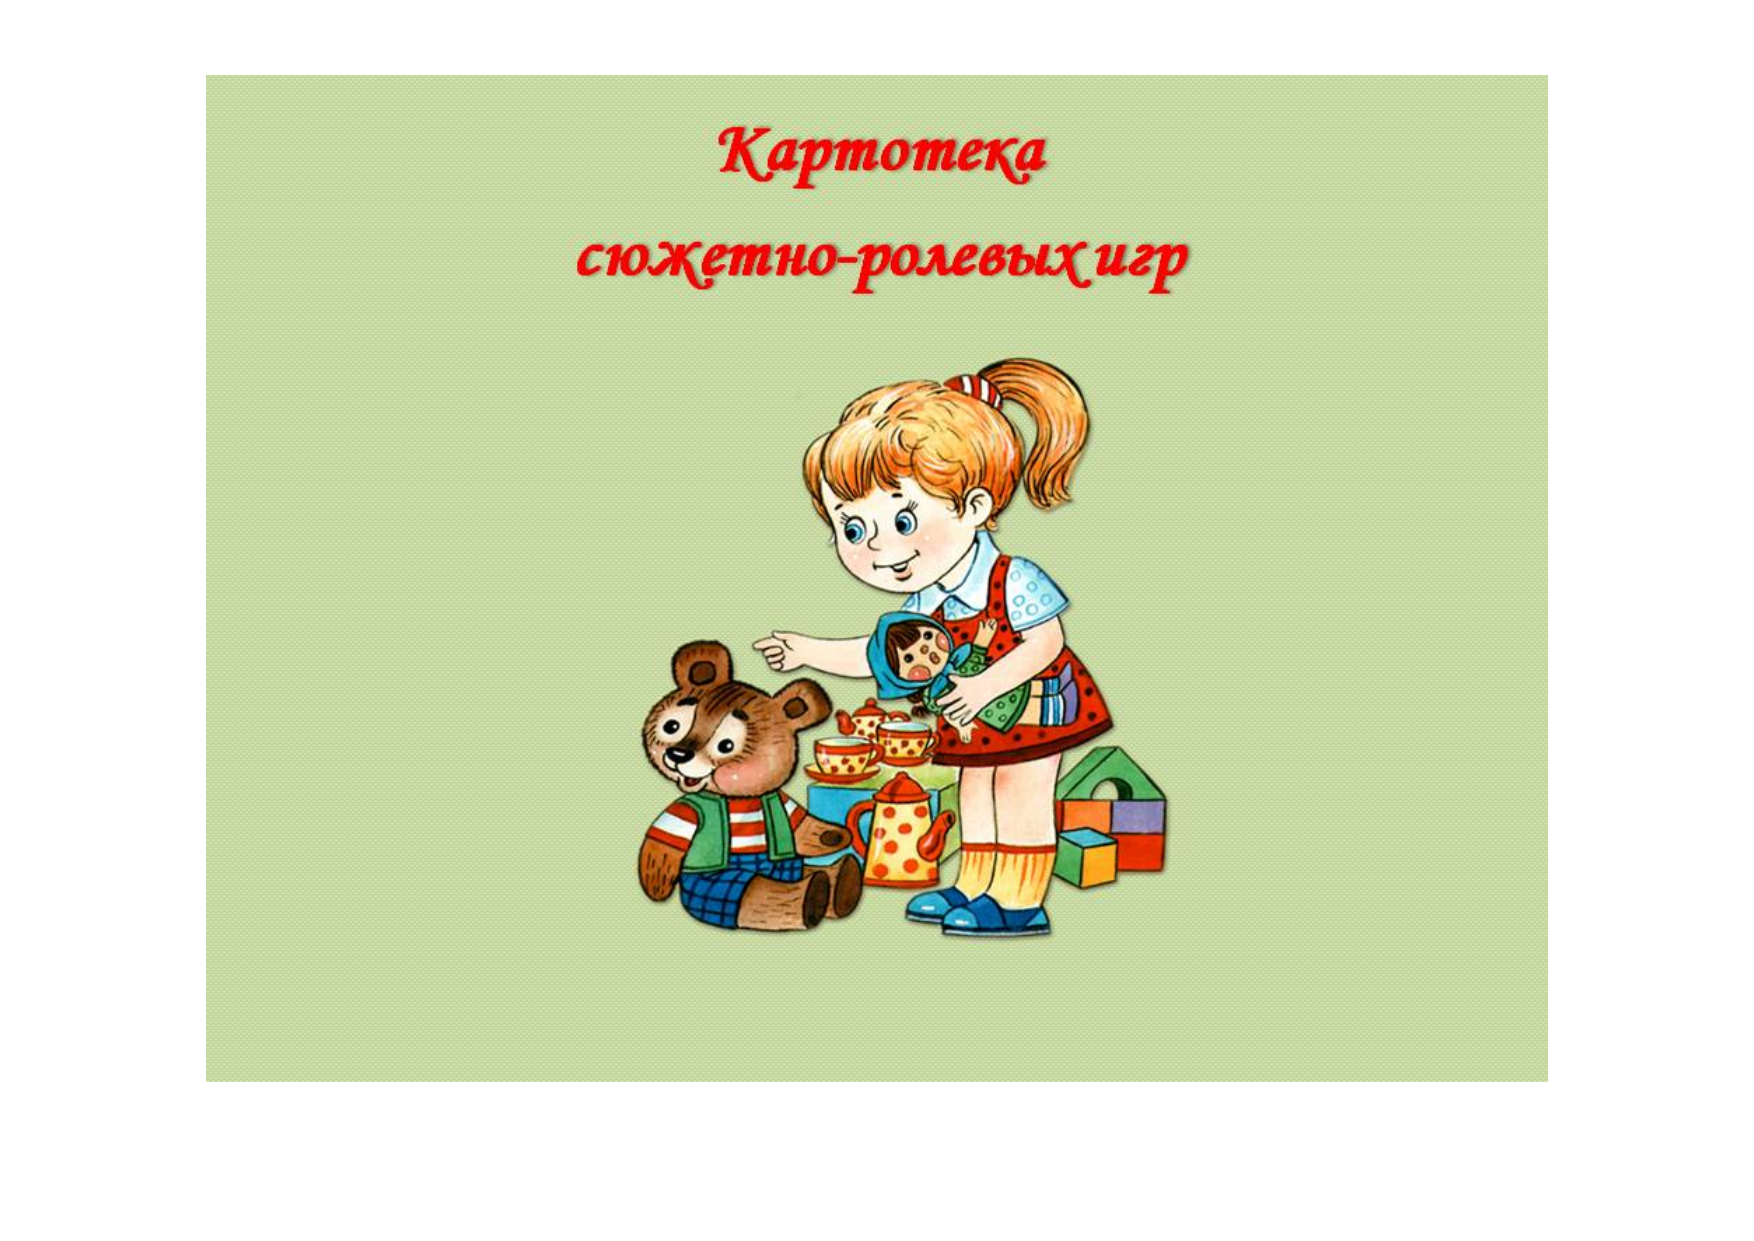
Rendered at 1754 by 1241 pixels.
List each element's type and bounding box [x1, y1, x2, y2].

picture [206, 75, 1549, 1082]
